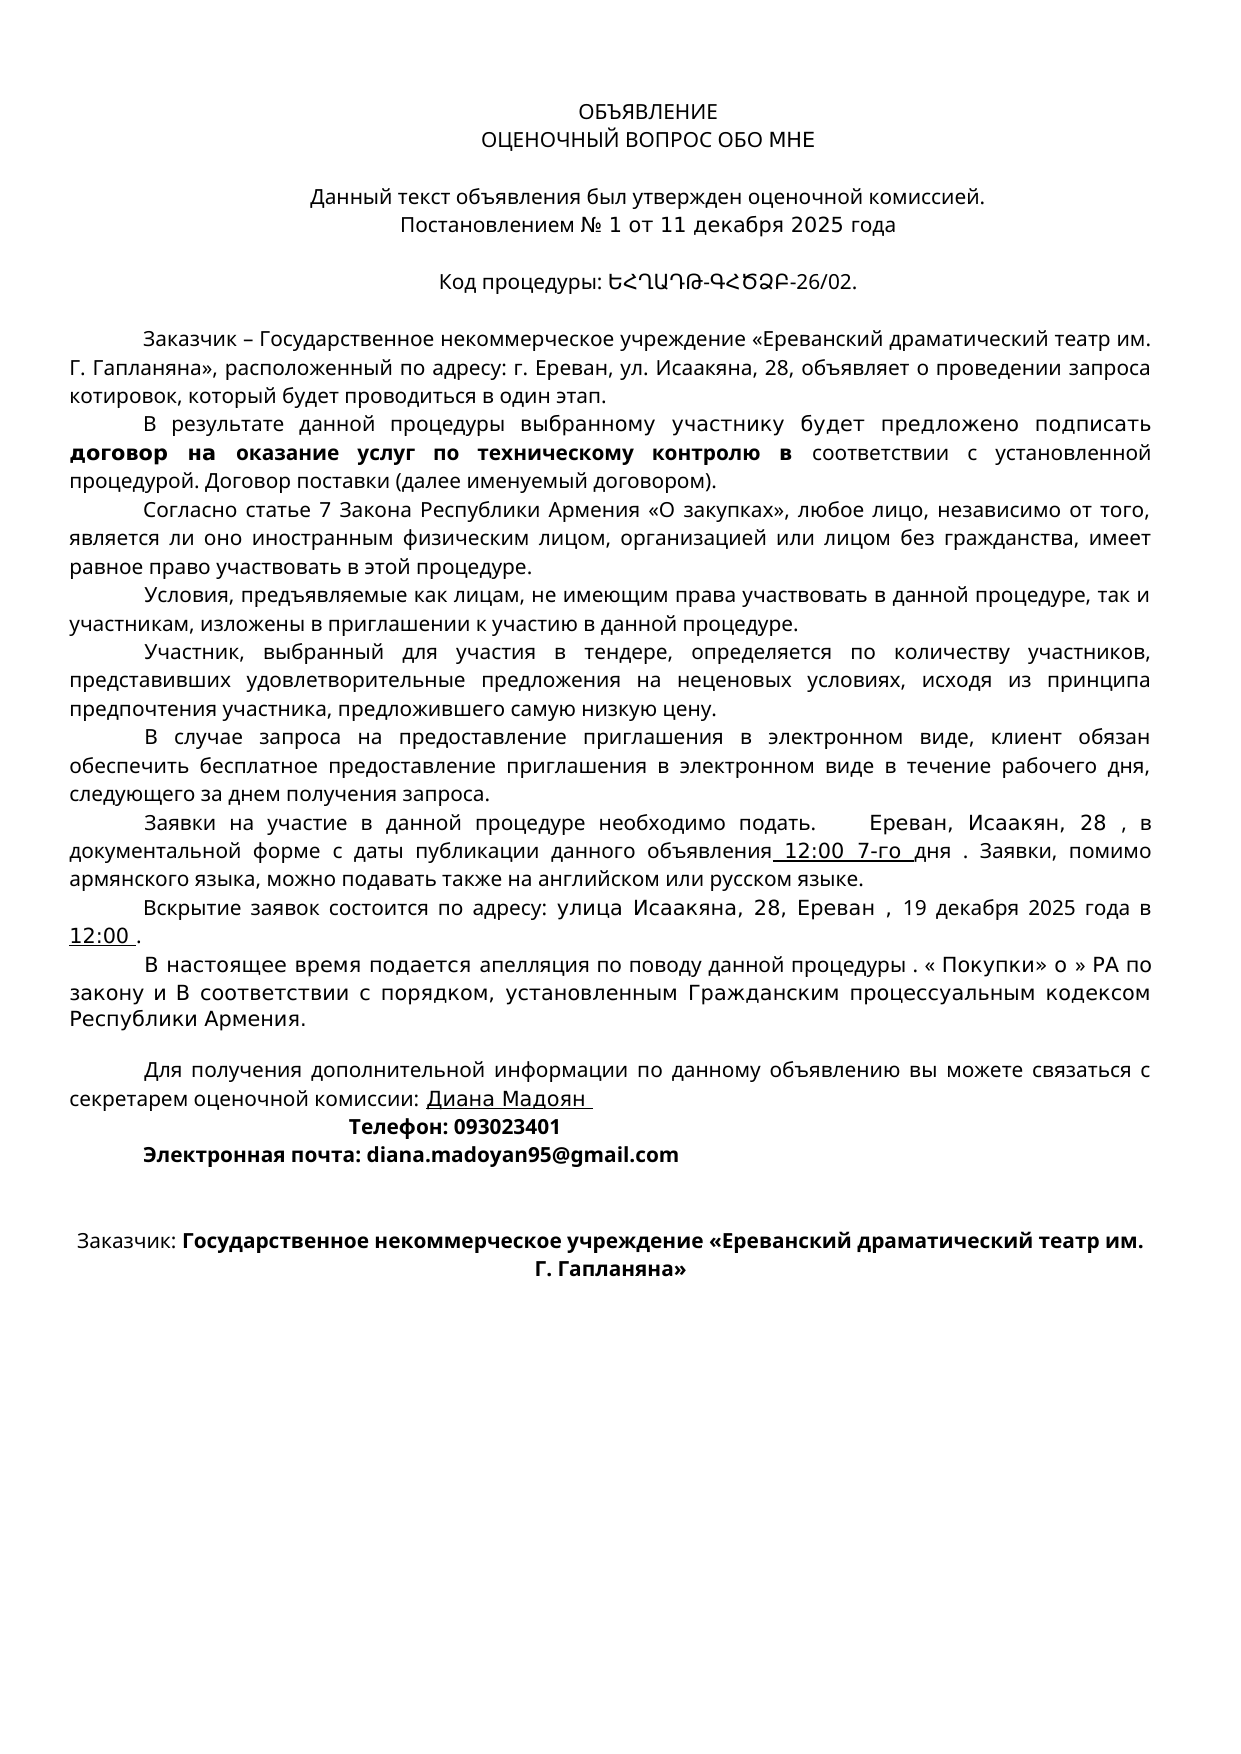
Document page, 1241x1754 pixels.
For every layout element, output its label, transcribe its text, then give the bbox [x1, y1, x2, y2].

text Заказчик: Государственное некоммерческое учреждение «Ереванский драматический театр им. Г. Гапланяна» [69, 1226, 1152, 1283]
text Согласно статье 7 Закона Республики Армения «О закупках», любое лицо, независимо от того, является ли оно иностранным физическим лицом, организацией или лицом без гражданства, имеет равное право участвовать в этой процедуре. [69, 495, 1152, 580]
text Постановлением № 1 от 11 декабря 2025 года [69, 211, 1152, 239]
text Участник, выбранный для участия в тендере, определяется по количеству участников, представивших удовлетворительные предложения на неценовых условиях, исходя из принципа предпочтения участника, предложившего самую низкую цену. [69, 637, 1152, 722]
text Для получения дополнительной информации по данному объявлению вы можете связаться с секретарем оценочной комиссии: Диана Мадоян [69, 1055, 1152, 1112]
text Условия, предъявляемые как лицам, не имеющим права участвовать в данной процедуре, так и участникам, изложены в приглашении к участию в данной процедуре. [69, 580, 1152, 637]
text Данный текст объявления был утвержден оценочной комиссией. [69, 182, 1152, 211]
text Заказчик – Государственное некоммерческое учреждение «Ереванский драматический театр им. Г. Гапланяна», расположенный по адресу: г. Ереван, ул. Исаакяна, 28, объявляет о проведении запроса котировок, который будет проводиться в один этап. [69, 324, 1152, 409]
text Код процедуры: ԵՀՂԱԴԹ-ԳՀԾՁԲ-26/02. [69, 267, 1152, 296]
text Электронная почта: diana.madoyan95@gmail.com [69, 1141, 1152, 1169]
text ОБЪЯВЛЕНИЕ [69, 97, 1152, 125]
text Вскрытие заявок состоится по адресу: улица Исаакяна, 28, Ереван , 19 декабря 2025 года в 12:00 . [69, 893, 1152, 950]
text В настоящее время подается апелляция по поводу данной процедуры . « Покупки» о » РА по закону и В соответствии с порядком, установленным Гражданским процессуальным кодексом Республики Армения. [69, 950, 1152, 1031]
text Телефон: 093023401 [69, 1112, 1152, 1141]
text В случае запроса на предоставление приглашения в электронном виде, клиент обязан обеспечить бесплатное предоставление приглашения в электронном виде в течение рабочего дня, следующего за днем получения запроса. [69, 722, 1152, 808]
text В результате данной процедуры выбранному участнику будет предложено подписать договор на оказание услуг по техническому контролю в соответствии с установленной процедурой. Договор поставки (далее именуемый договором). [69, 409, 1152, 495]
text ОЦЕНОЧНЫЙ ВОПРОС ОБО МНЕ [69, 125, 1152, 154]
text Заявки на участие в данной процедуре необходимо подать. Ереван, Исаакян, 28 , в документальной форме с даты публикации данного объявления 12:00 7-го дня . Заявки, помимо армянского языка, можно подавать также на английском или русском языке. [69, 808, 1152, 893]
